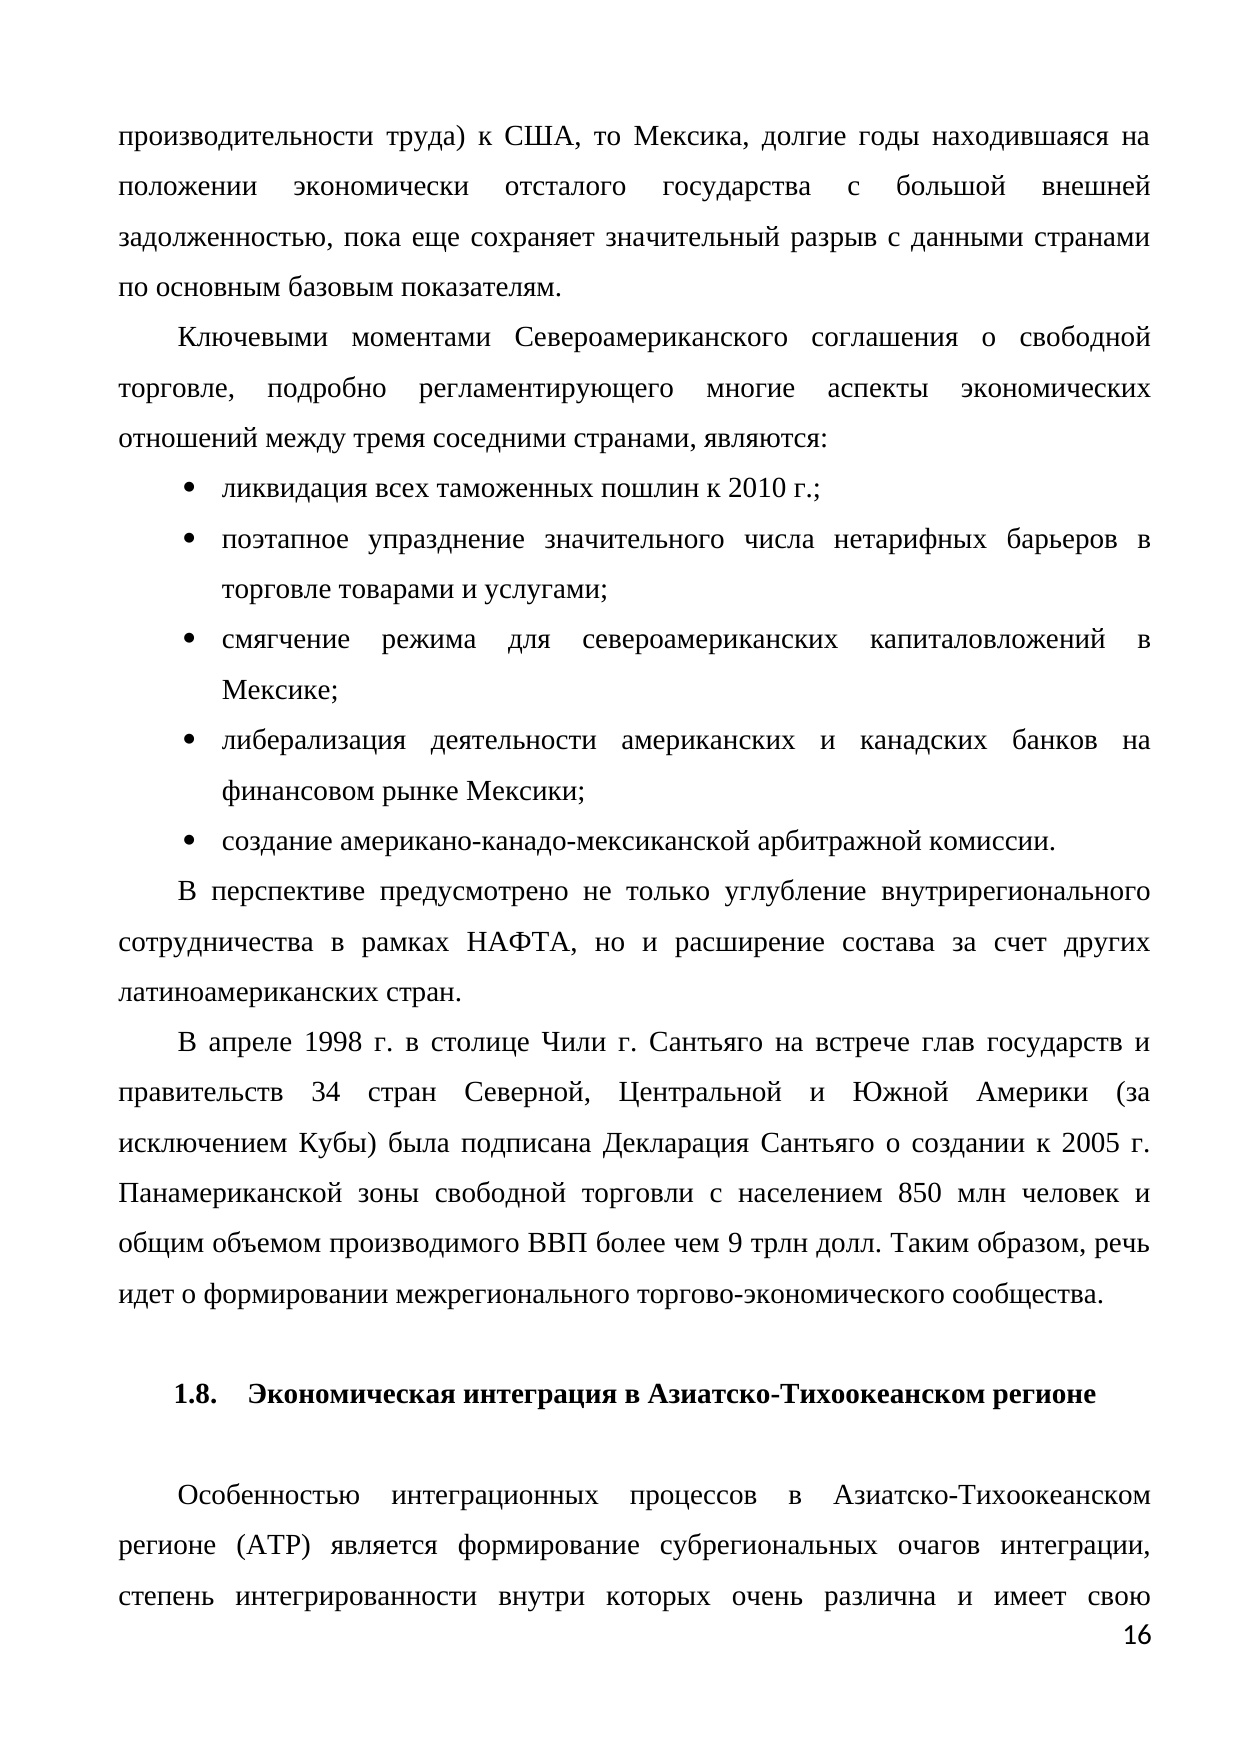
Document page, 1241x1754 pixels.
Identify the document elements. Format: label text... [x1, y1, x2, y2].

list создание американо-канадо-мексиканской арбитражной комиссии. [184, 823, 1152, 857]
list смягчение режима для североамериканских капиталовложений в Мексике; [184, 621, 1152, 705]
list поэтапное упразднение значительного числа нетарифных барьеров в торговле товарами и услугами; [184, 521, 1152, 605]
list Экономическая интеграция в Азиатско-Тихоокеанском регионе [118, 1376, 1152, 1410]
text В перспективе предусмотрено не только углубление внутрирегионального сотрудничества в рамках НАФТА, но и расширение состава за счет других латиноамериканских стран. [118, 873, 1152, 1007]
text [118, 1477, 1152, 1611]
list либерализация деятельности американских и канадских банков на финансовом рынке Мексики; [184, 722, 1152, 806]
text В апреле 1998 г. в столице Чили г. Сантьяго на встрече глав государств и правительств 34 стран Северной, Центральной и Южной Америки (за исключением Кубы) была подписана Декларация Сантьяго о создании к 2005 г. Панамериканской зоны свободной торговли с населением 850 млн человек и общим объемом производимого ВВП более чем 9 трлн долл. Таким образом, речь идет о формировании межрегионального торгово-экономического сообщества. [118, 1024, 1152, 1309]
list ликвидация всех таможенных пошлин к 2010 г.; [184, 470, 1152, 504]
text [118, 118, 1152, 303]
text Ключевыми моментами Североамериканского соглашения о свободной торговле, подробно регламентирующего многие аспекты экономических отношений между тремя соседними странами, являются: [118, 319, 1152, 453]
